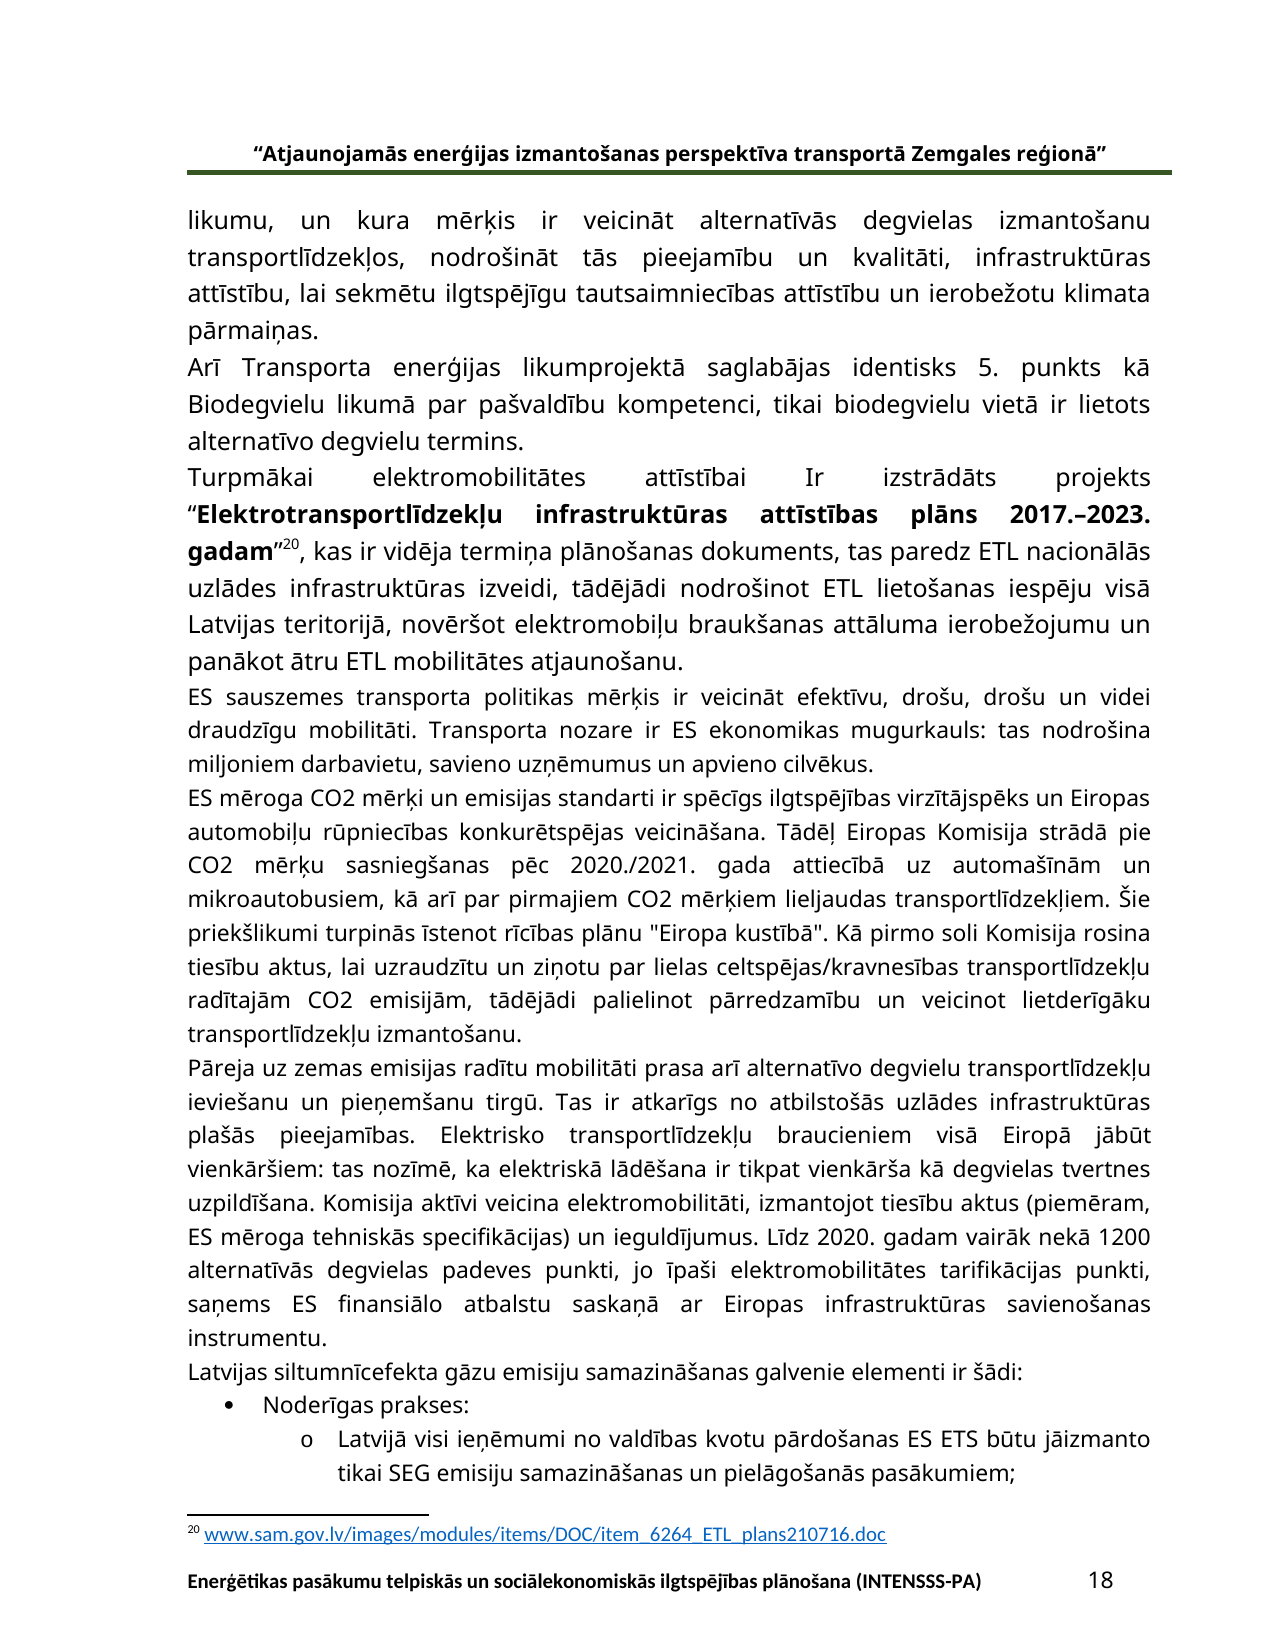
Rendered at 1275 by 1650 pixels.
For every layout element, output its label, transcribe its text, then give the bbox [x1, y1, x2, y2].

text Latvijas siltumnīcefekta gāzu emisiju samazināšanas galvenie elementi ir šādi: [187, 1356, 1152, 1387]
text Turpmākai elektromobilitātes attīstībai Ir izstrādāts projekts “Elektrotransportlīdzekļu infrastruktūras attīstības plāns 2017.–2023. gadam”, kas ir vidēja termiņa plānošanas dokuments, tas paredz ETL nacionālās uzlādes infrastruktūras izveidi, tādējādi nodrošinot ETL lietošanas iespēju visā Latvijas teritorijā, novēršot elektromobiļu braukšanas attāluma ierobežojumu un panākot ātru ETL mobilitātes atjaunošanu. [187, 460, 1152, 678]
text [187, 203, 1152, 347]
list Noderīgas prakses: [225, 1389, 1152, 1421]
list Latvijā visi ieņēmumi no valdības kvotu pārdošanas ES ETS būtu jāizmanto tikai SEG emisiju samazināšanas un pielāgošanās pasākumiem; [300, 1423, 1152, 1488]
text ES sauszemes transporta politikas mērķis ir veicināt efektīvu, drošu, drošu un videi draudzīgu mobilitāti. Transporta nozare ir ES ekonomikas mugurkauls: tas nodrošina miljoniem darbavietu, savieno uzņēmumus un apvieno cilvēkus. [187, 681, 1152, 779]
text Arī Transporta enerģijas likumprojektā saglabājas identisks 5. punkts kā Biodegvielu likumā par pašvaldību kompetenci, tikai biodegvielu vietā ir lietots alternatīvo degvielu termins. [187, 350, 1152, 457]
text Pāreja uz zemas emisijas radītu mobilitāti prasa arī alternatīvo degvielu transportlīdzekļu ieviešanu un pieņemšanu tirgū. Tas ir atkarīgs no atbilstošās uzlādes infrastruktūras plašās pieejamības. Elektrisko transportlīdzekļu braucieniem visā Eiropā jābūt vienkāršiem: tas nozīmē, ka elektriskā lādēšana ir tikpat vienkārša kā degvielas tvertnes uzpildīšana. Komisija aktīvi veicina elektromobilitāti, izmantojot tiesību aktus (piemēram, ES mēroga tehniskās specifikācijas) un ieguldījumus. Līdz 2020. gadam vairāk nekā 1200 alternatīvās degvielas padeves punkti, jo īpaši elektromobilitātes tarifikācijas punkti, saņems ES finansiālo atbalstu saskaņā ar Eiropas infrastruktūras savienošanas instrumentu. [187, 1052, 1152, 1353]
text ES mēroga CO2 mērķi un emisijas standarti ir spēcīgs ilgtspējības virzītājspēks un Eiropas automobiļu rūpniecības konkurētspējas veicināšana. Tādēļ Eiropas Komisija strādā pie CO2 mērķu sasniegšanas pēc 2020./2021. gada attiecībā uz automašīnām un mikroautobusiem, kā arī par pirmajiem CO2 mērķiem lieljaudas transportlīdzekļiem. Šie priekšlikumi turpinās īstenot rīcības plānu "Eiropa kustībā". Kā pirmo soli Komisija rosina tiesību aktus, lai uzraudzītu un ziņotu par lielas celtspējas/kravnesības transportlīdzekļu radītajām CO2 emisijām, tādējādi palielinot pārredzamību un veicinot lietderīgāku transportlīdzekļu izmantošanu. [187, 782, 1152, 1049]
